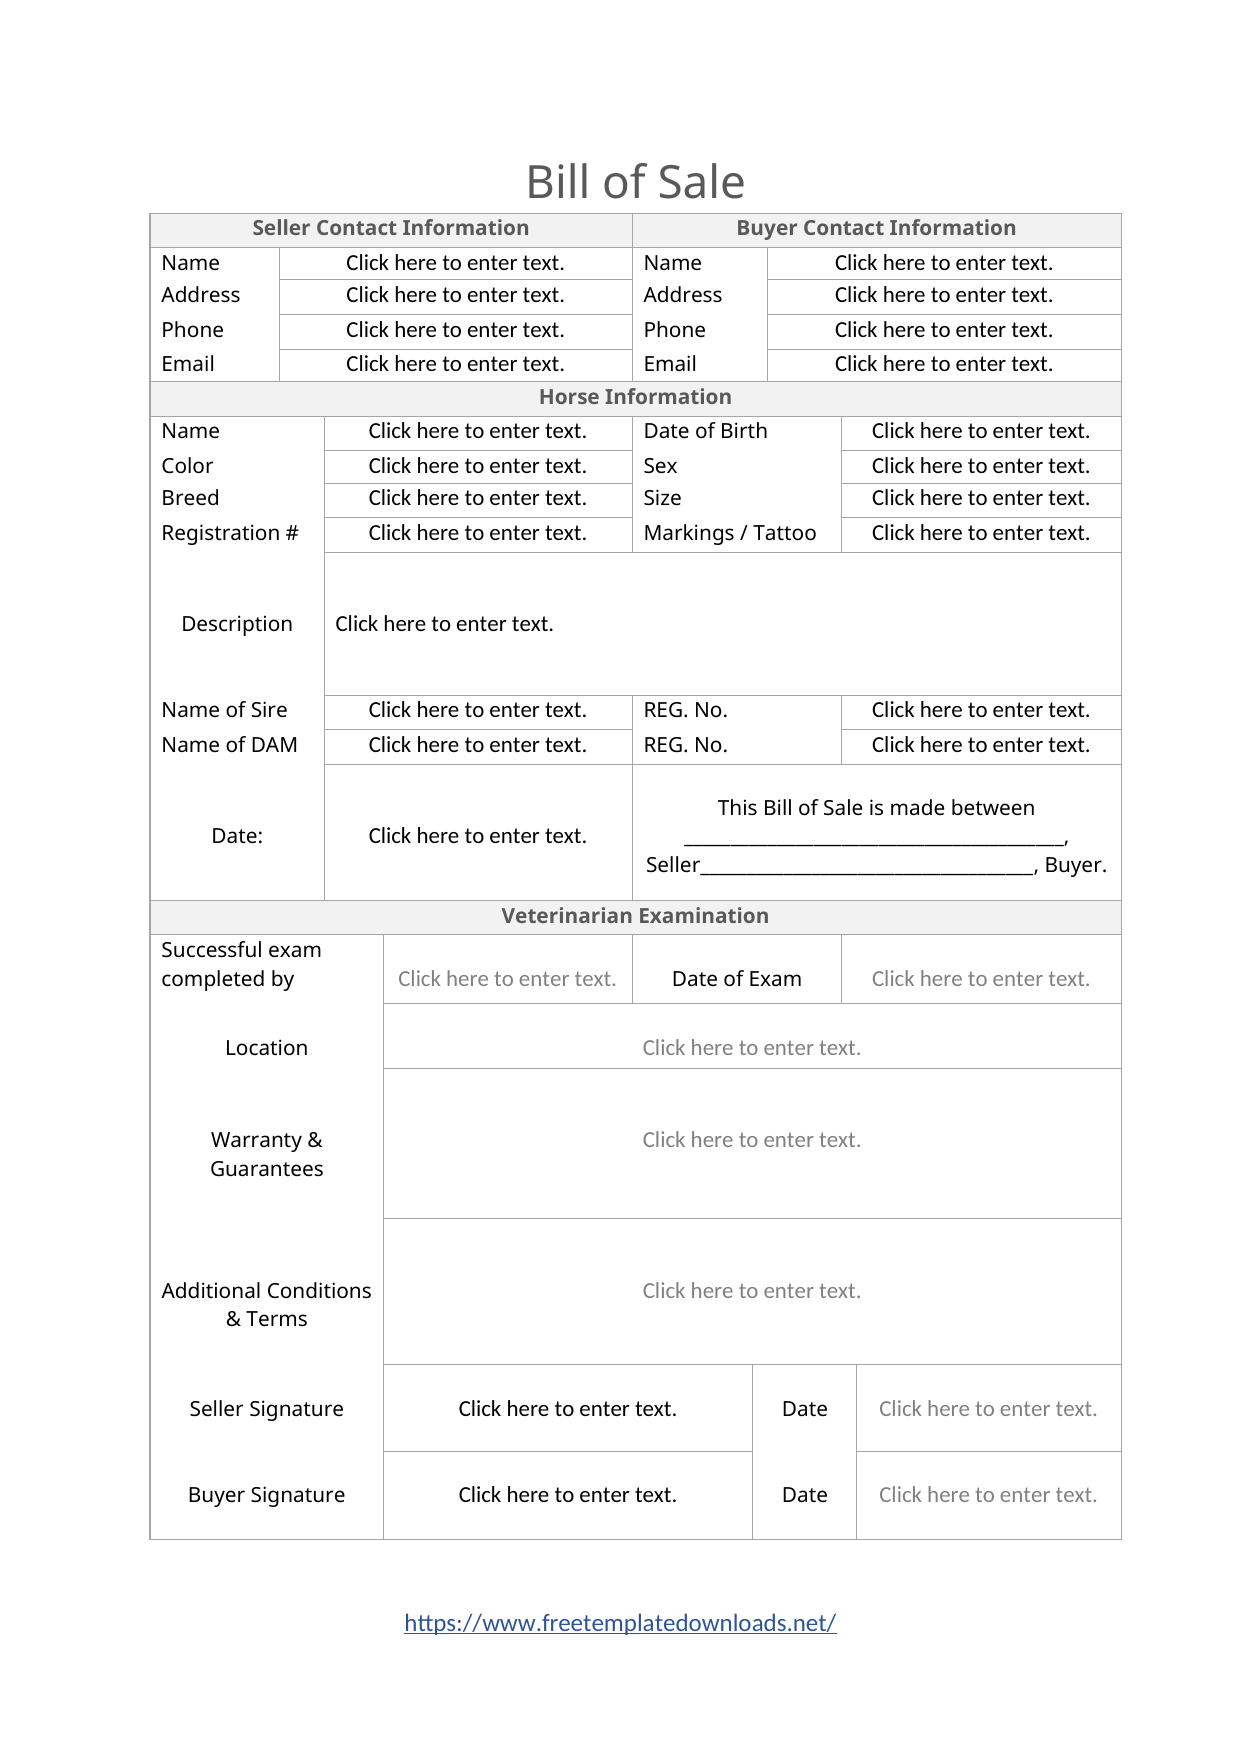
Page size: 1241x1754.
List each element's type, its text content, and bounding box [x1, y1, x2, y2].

table_cell Size [633, 483, 841, 517]
table_cell REG. No. [633, 696, 841, 729]
table_cell Buyer Signature [151, 1451, 383, 1539]
table_cell Buyer Contact Information [633, 214, 1121, 247]
table_cell Address [633, 279, 767, 314]
table_cell Date: [151, 764, 324, 900]
table_cell This Bill of Sale is made between , Seller, Buyer. [633, 765, 1121, 900]
table_cell [842, 935, 1121, 1003]
table_cell Sex [633, 450, 841, 482]
table_cell REG. No. [633, 729, 841, 764]
table_cell [857, 1452, 1121, 1539]
table_cell Phone [633, 314, 767, 348]
table_cell Phone [151, 314, 279, 348]
table_cell Markings / Tattoo [633, 517, 841, 552]
table_cell Name [151, 417, 324, 450]
table_cell Additional Conditions & Terms [151, 1218, 383, 1364]
table_cell Warranty & Guarantees [151, 1068, 383, 1218]
table_cell Successful exam completed by [151, 935, 383, 1003]
table_cell [384, 1069, 1121, 1218]
table_cell Date [753, 1451, 856, 1539]
table_cell Horse Information [151, 382, 1121, 416]
table_cell Description [151, 552, 324, 694]
table_cell [384, 935, 632, 1003]
table_cell [325, 553, 1121, 694]
table_cell Date of Birth [633, 417, 841, 450]
table_cell [325, 765, 632, 900]
table_cell Name of DAM [151, 729, 324, 764]
table_cell Veterinarian Examination [151, 901, 1121, 934]
table_cell Date [753, 1365, 856, 1451]
table_cell Address [151, 279, 279, 314]
table_cell [857, 1365, 1121, 1451]
table_cell Seller Signature [151, 1364, 383, 1451]
table_cell Date of Exam [633, 935, 841, 1003]
table_cell Breed [151, 483, 324, 517]
table_cell Name [633, 248, 767, 279]
table_cell Location [151, 1003, 383, 1067]
table_cell Registration # [151, 517, 324, 552]
table_cell [384, 1452, 752, 1539]
table_cell Email [151, 349, 279, 381]
table_cell Color [151, 450, 324, 482]
table_cell Seller Contact Information [151, 214, 632, 247]
table_cell Email [633, 349, 767, 381]
table_cell Name [151, 248, 279, 279]
table_cell Name of Sire [151, 695, 324, 729]
table_cell [384, 1004, 1121, 1067]
table_cell [384, 1365, 752, 1451]
table_cell [384, 1219, 1121, 1364]
table_header Bill of Sale [150, 150, 1121, 212]
